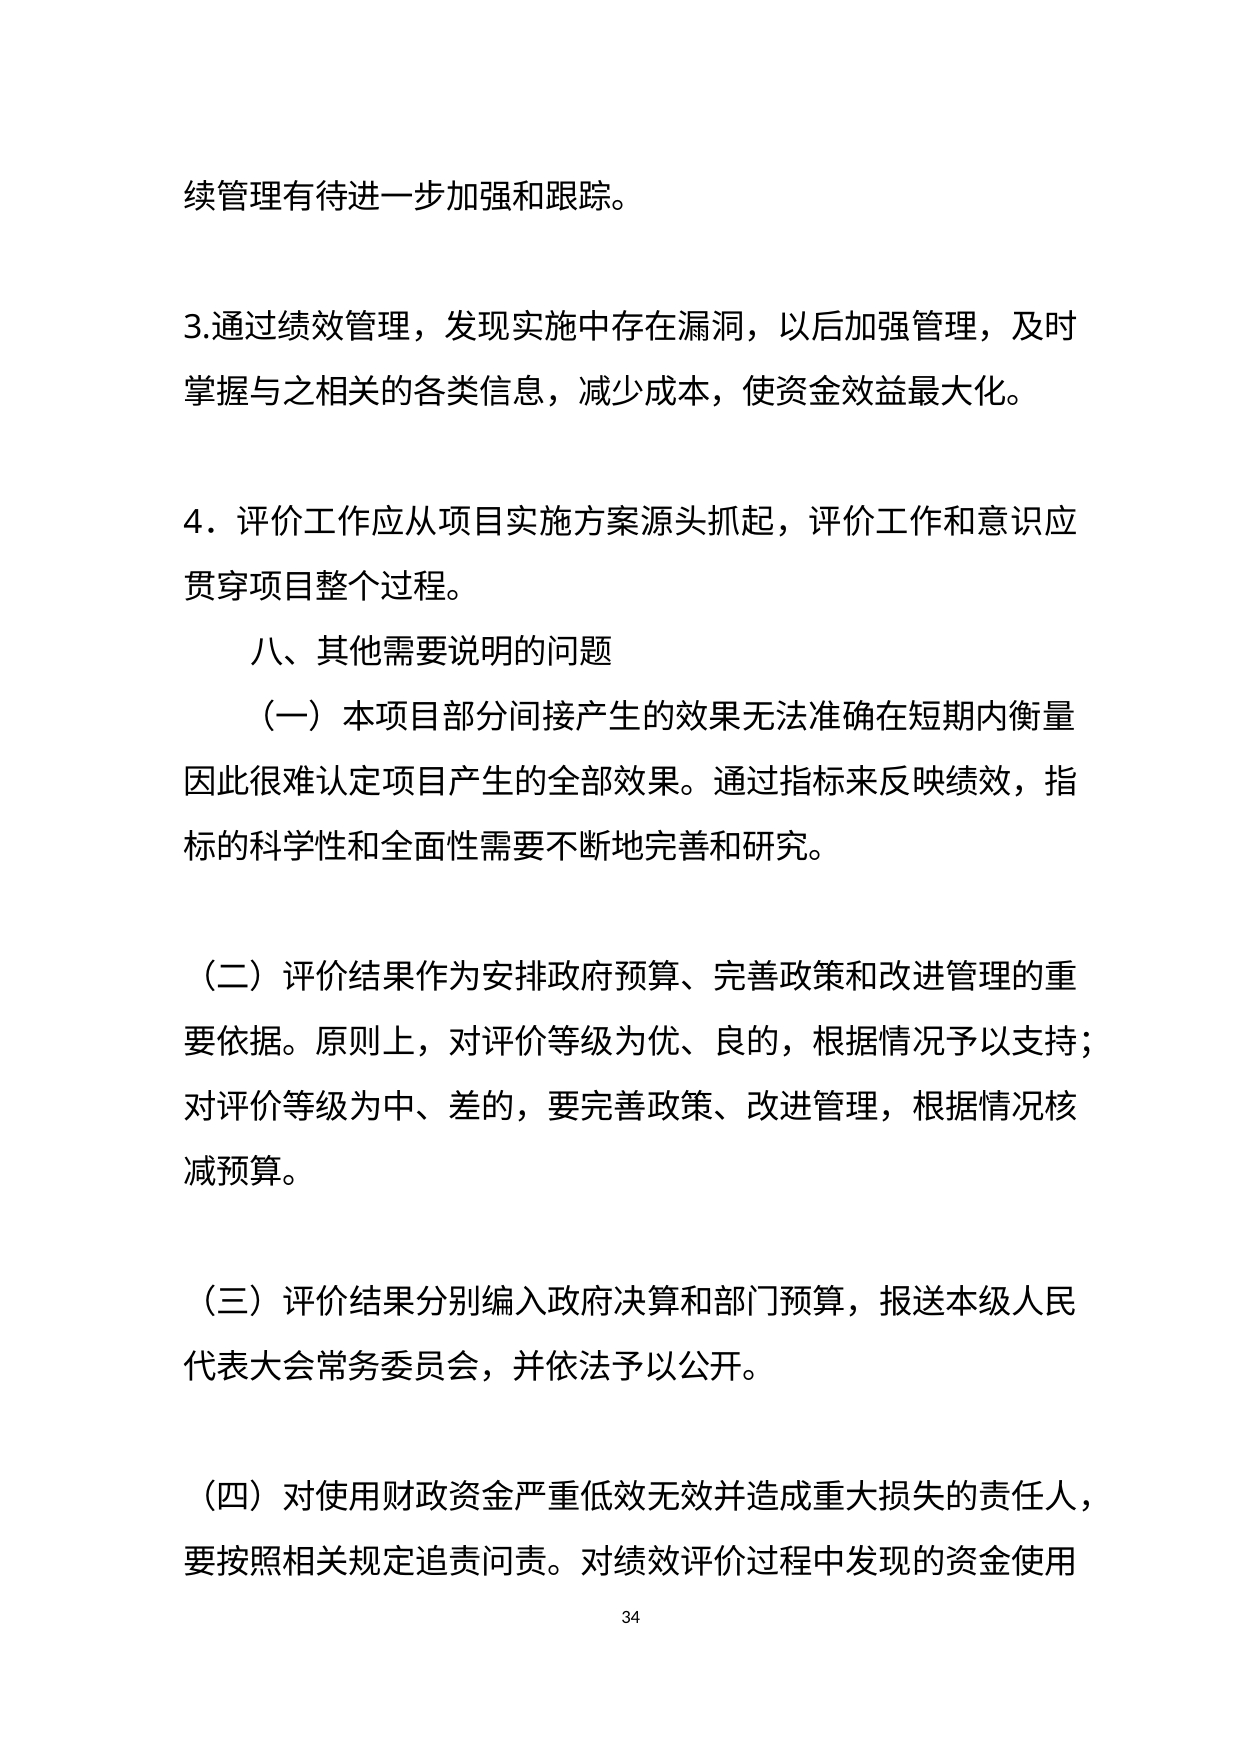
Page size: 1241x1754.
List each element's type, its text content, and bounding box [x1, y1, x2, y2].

text 八、其他需要说明的问题 [183, 617, 1078, 682]
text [183, 682, 1078, 1592]
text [183, 162, 1078, 617]
